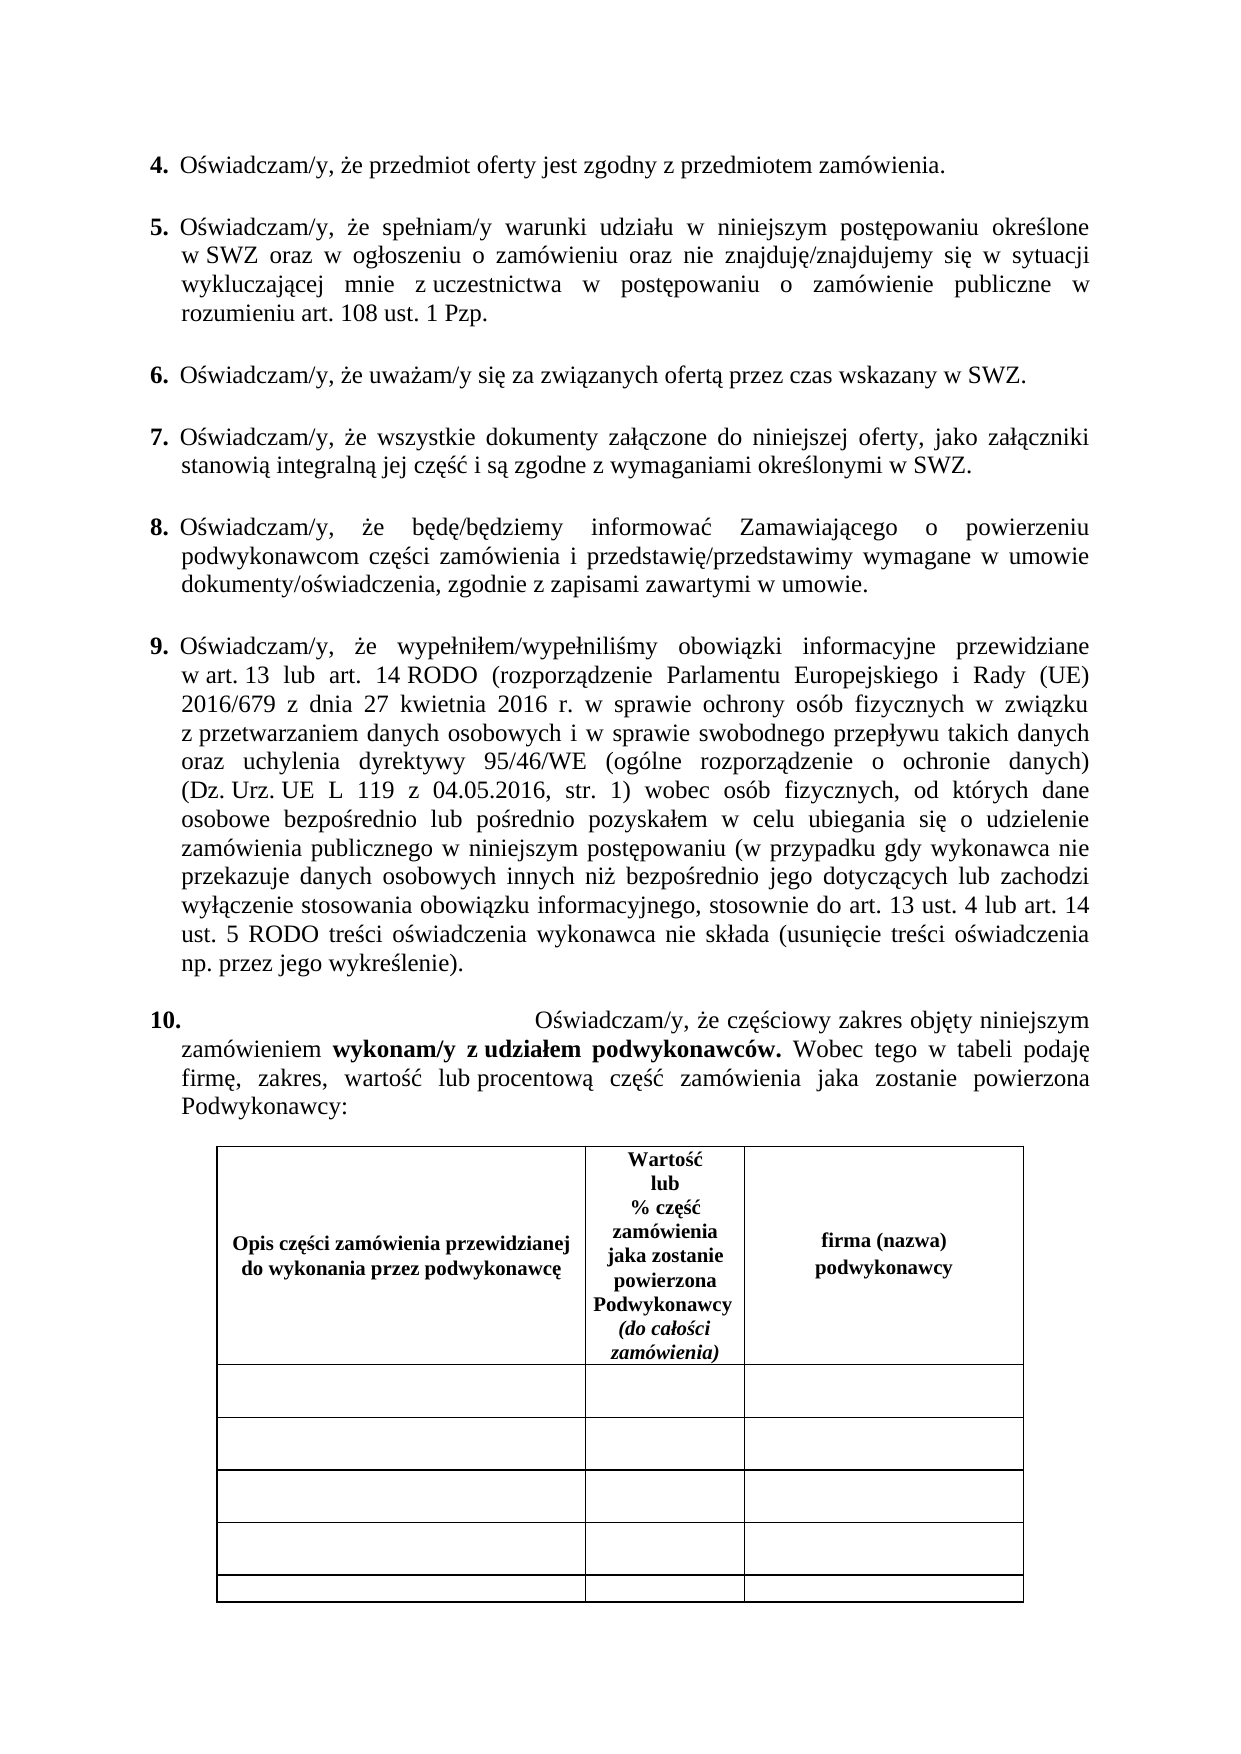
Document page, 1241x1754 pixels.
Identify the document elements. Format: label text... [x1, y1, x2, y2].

list Oświadczam/y, że spełniam/y warunki udziału w niniejszym postępowaniu określone w SWZ oraz w ogłoszeniu o zamówieniu oraz nie znajduję/znajdujemy się w sytuacji wykluczającej mnie z uczestnictwa w postępowaniu o zamówienie publiczne w rozumieniu art. 108 ust. 1 Pzp. [150, 212, 1090, 327]
table_header Opis części zamówienia przewidzianej do wykonania przez podwykonawcę [218, 1147, 585, 1364]
table_cell [745, 1418, 1023, 1469]
table_cell [586, 1471, 744, 1522]
table_cell [218, 1523, 585, 1574]
table_cell [586, 1418, 744, 1469]
table_cell [218, 1365, 585, 1416]
table_cell [218, 1576, 585, 1601]
table_header Wartość lub % część zamówienia jaka zostanie powierzona Podwykonawcy (do całości zamówienia) [586, 1147, 744, 1364]
table_cell [218, 1418, 585, 1469]
table_cell [745, 1576, 1023, 1601]
table_cell [586, 1576, 744, 1601]
list Oświadczam/y, że będę/będziemy informować Zamawiającego o powierzeniu podwykonawcom części zamówienia i przedstawię/przedstawimy wymagane w umowie dokumenty/oświadczenia, zgodnie z zapisami zawartymi w umowie. [150, 512, 1090, 598]
table_cell [586, 1365, 744, 1416]
list Oświadczam/y, że uważam/y się za związanych ofertą przez czas wskazany w SWZ. [150, 360, 1090, 388]
list Oświadczam/y, że wypełniłem/wypełniliśmy obowiązki informacyjne przewidziane w art. 13 lub art. 14 RODO (rozporządzenie Parlamentu Europejskiego i Rady (UE) 2016/679 z dnia 27 kwietnia 2016 r. w sprawie ochrony osób fizycznych w związku z przetwarzaniem danych osobowych i w sprawie swobodnego przepływu takich danych oraz uchylenia dyrektywy 95/46/WE (ogólne rozporządzenie o ochronie danych) (Dz. Urz. UE L 119 z 04.05.2016, str. 1) wobec osób fizycznych, od których dane osobowe bezpośrednio lub pośrednio pozyskałem w celu ubiegania się o udzielenie zamówienia publicznego w niniejszym postępowaniu (w przypadku gdy wykonawca nie przekazuje danych osobowych innych niż bezpośrednio jego dotyczących lub zachodzi wyłączenie stosowania obowiązku informacyjnego, stosownie do art. 13 ust. 4 lub art. 14 ust. 5 RODO treści oświadczenia wykonawca nie składa (usunięcie treści oświadczenia np. przez jego wykreślenie). [150, 631, 1090, 976]
list Oświadczam/y, że częściowy zakres objęty niniejszym zamówieniem wykonam/y z udziałem podwykonawców. Wobec tego w tabeli podaję firmę, zakres, wartość lub procentową część zamówienia jaka zostanie powierzona Podwykonawcy: [150, 1005, 1090, 1120]
table_cell [745, 1523, 1023, 1574]
table_cell [218, 1471, 585, 1522]
list Oświadczam/y, że przedmiot oferty jest zgodny z przedmiotem zamówienia. [150, 150, 1090, 179]
list Oświadczam/y, że wszystkie dokumenty załączone do niniejszej oferty, jako załączniki stanowią integralną jej część i są zgodne z wymaganiami określonymi w SWZ. [150, 422, 1090, 479]
table_cell [745, 1365, 1023, 1416]
table_header firma (nazwa) podwykonawcy [745, 1147, 1023, 1364]
table_cell [745, 1471, 1023, 1522]
table_cell [586, 1523, 744, 1574]
